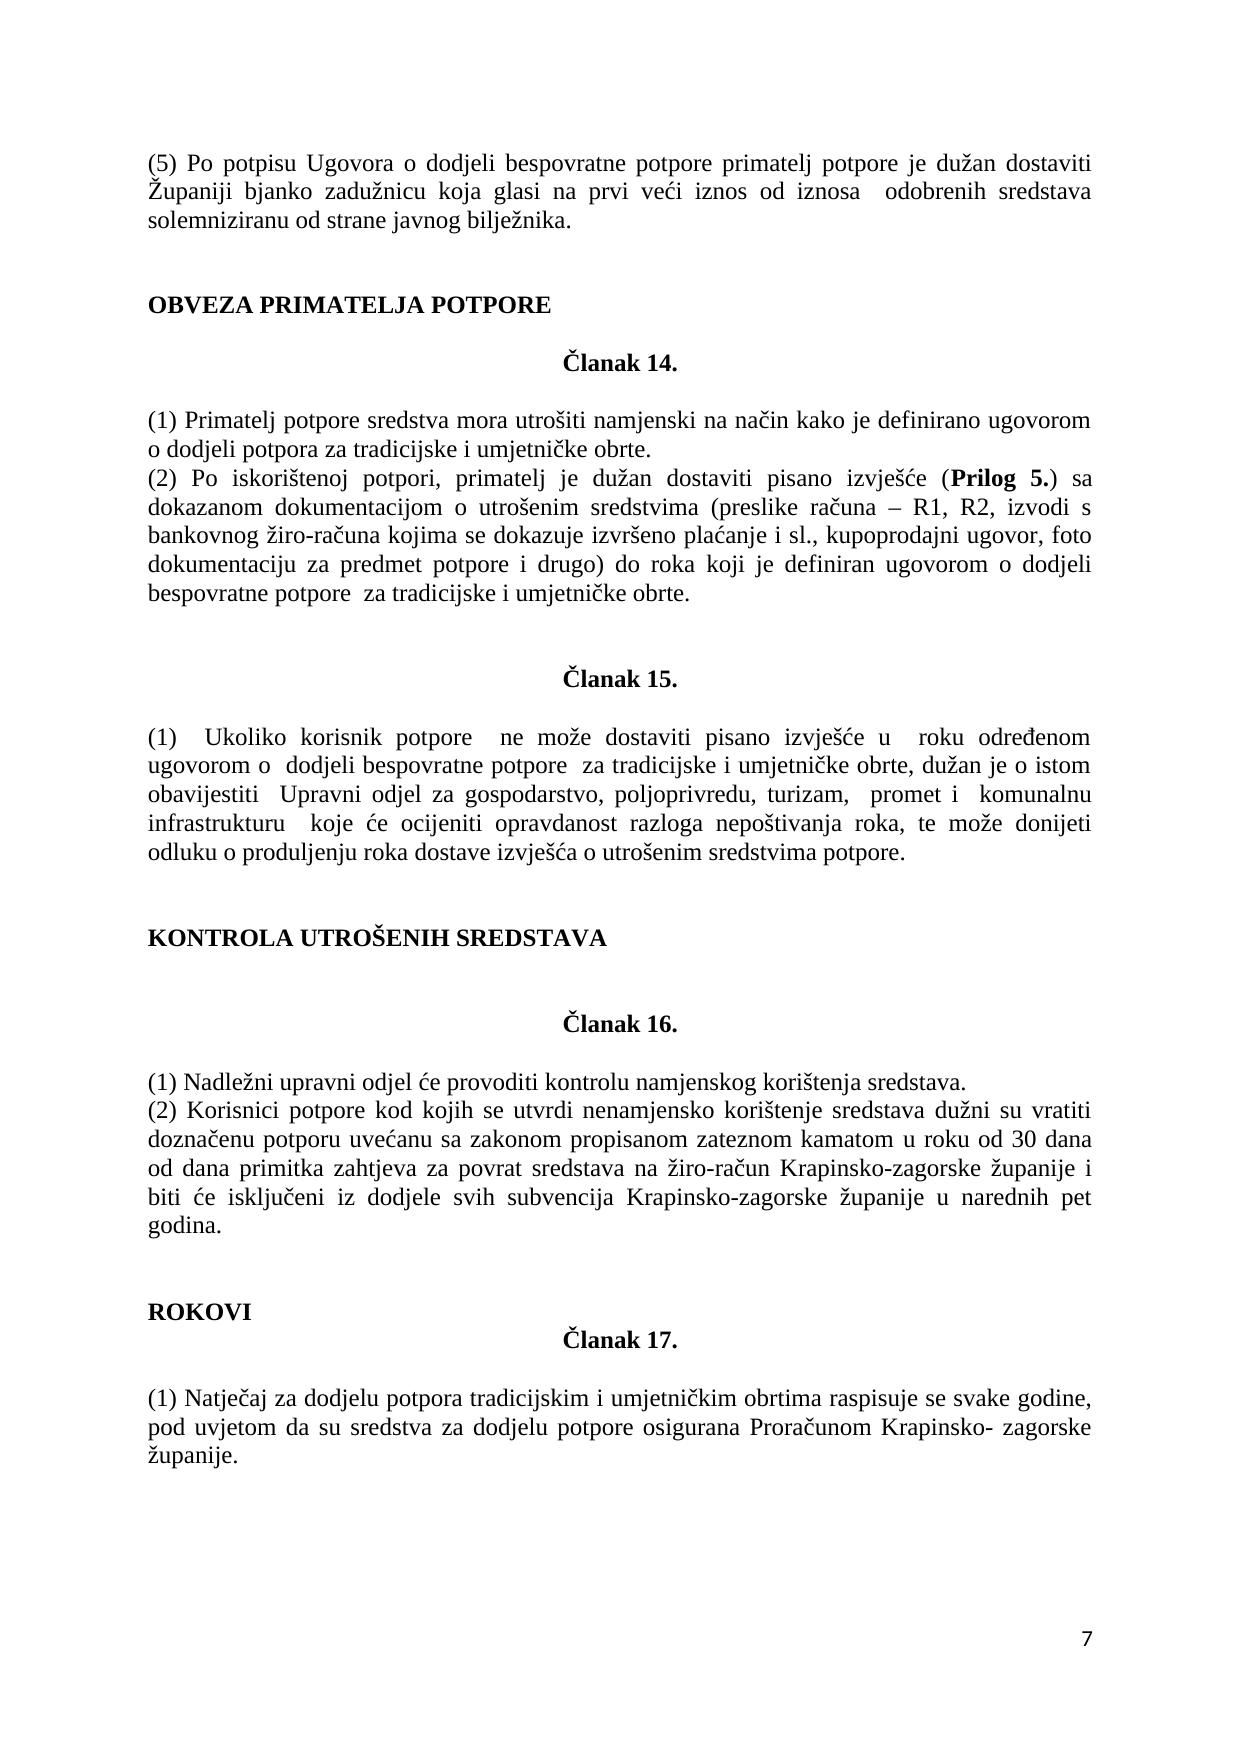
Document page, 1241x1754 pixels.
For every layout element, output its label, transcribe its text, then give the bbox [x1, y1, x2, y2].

text (1) Nadležni upravni odjel će provoditi kontrolu namjenskog korištenja sredstava. [148, 1067, 1093, 1096]
text Članak 15. [148, 664, 1093, 693]
text ROKOVI [148, 1297, 1093, 1326]
text (5) Po potpisu Ugovora o dodjeli bespovratne potpore primatelj potpore je dužan dostaviti Županiji bjanko zadužnicu koja glasi na prvi veći iznos od iznosa odobrenih sredstava solemniziranu od strane javnog bilježnika. [148, 148, 1093, 234]
text KONTROLA UTROŠENIH SREDSTAVA [148, 923, 1093, 952]
text (1) Primatelj potpore sredstva mora utrošiti namjenski na način kako je definirano ugovorom o dodjeli potpora za tradicijske i umjetničke obrte. [148, 406, 1093, 463]
text (1) Natječaj za dodjelu potpora tradicijskim i umjetničkim obrtima raspisuje se svake godine, pod uvjetom da su sredstva za dodjelu potpore osigurana Proračunom Krapinsko- zagorske županije. [148, 1383, 1093, 1469]
text Članak 17. [148, 1326, 1093, 1354]
text Članak 16. [148, 1009, 1093, 1038]
text Članak 14. [148, 348, 1093, 377]
text OBVEZA PRIMATELJA POTPORE [148, 291, 1093, 319]
text (2) Korisnici potpore kod kojih se utvrdi nenamjensko korištenje sredstava dužni su vratiti doznačenu potporu uvećanu sa zakonom propisanom zateznom kamatom u roku od 30 dana od dana primitka zahtjeva za povrat sredstava na žiro-račun Krapinsko-zagorske županije i biti će isključeni iz dodjele svih subvencija Krapinsko-zagorske županije u narednih pet godina. [148, 1096, 1093, 1239]
text (2) Po iskorištenoj potpori, primatelj je dužan dostaviti pisano izvješće (Prilog 5.) sa dokazanom dokumentacijom o utrošenim sredstvima (preslike računa – R1, R2, izvodi s bankovnog žiro-računa kojima se dokazuje izvršeno plaćanje i sl., kupoprodajni ugovor, foto dokumentaciju za predmet potpore i drugo) do roka koji je definiran ugovorom o dodjeli bespovratne potpore za tradicijske i umjetničke obrte. [148, 463, 1093, 607]
text (1) Ukoliko korisnik potpore ne može dostaviti pisano izvješće u roku određenom ugovorom o dodjeli bespovratne potpore za tradicijske i umjetničke obrte, dužan je o istom obavijestiti Upravni odjel za gospodarstvo, poljoprivredu, turizam, promet i komunalnu infrastrukturu koje će ocijeniti opravdanost razloga nepoštivanja roka, te može donijeti odluku o produljenju roka dostave izvješća o utrošenim sredstvima potpore. [148, 722, 1093, 866]
